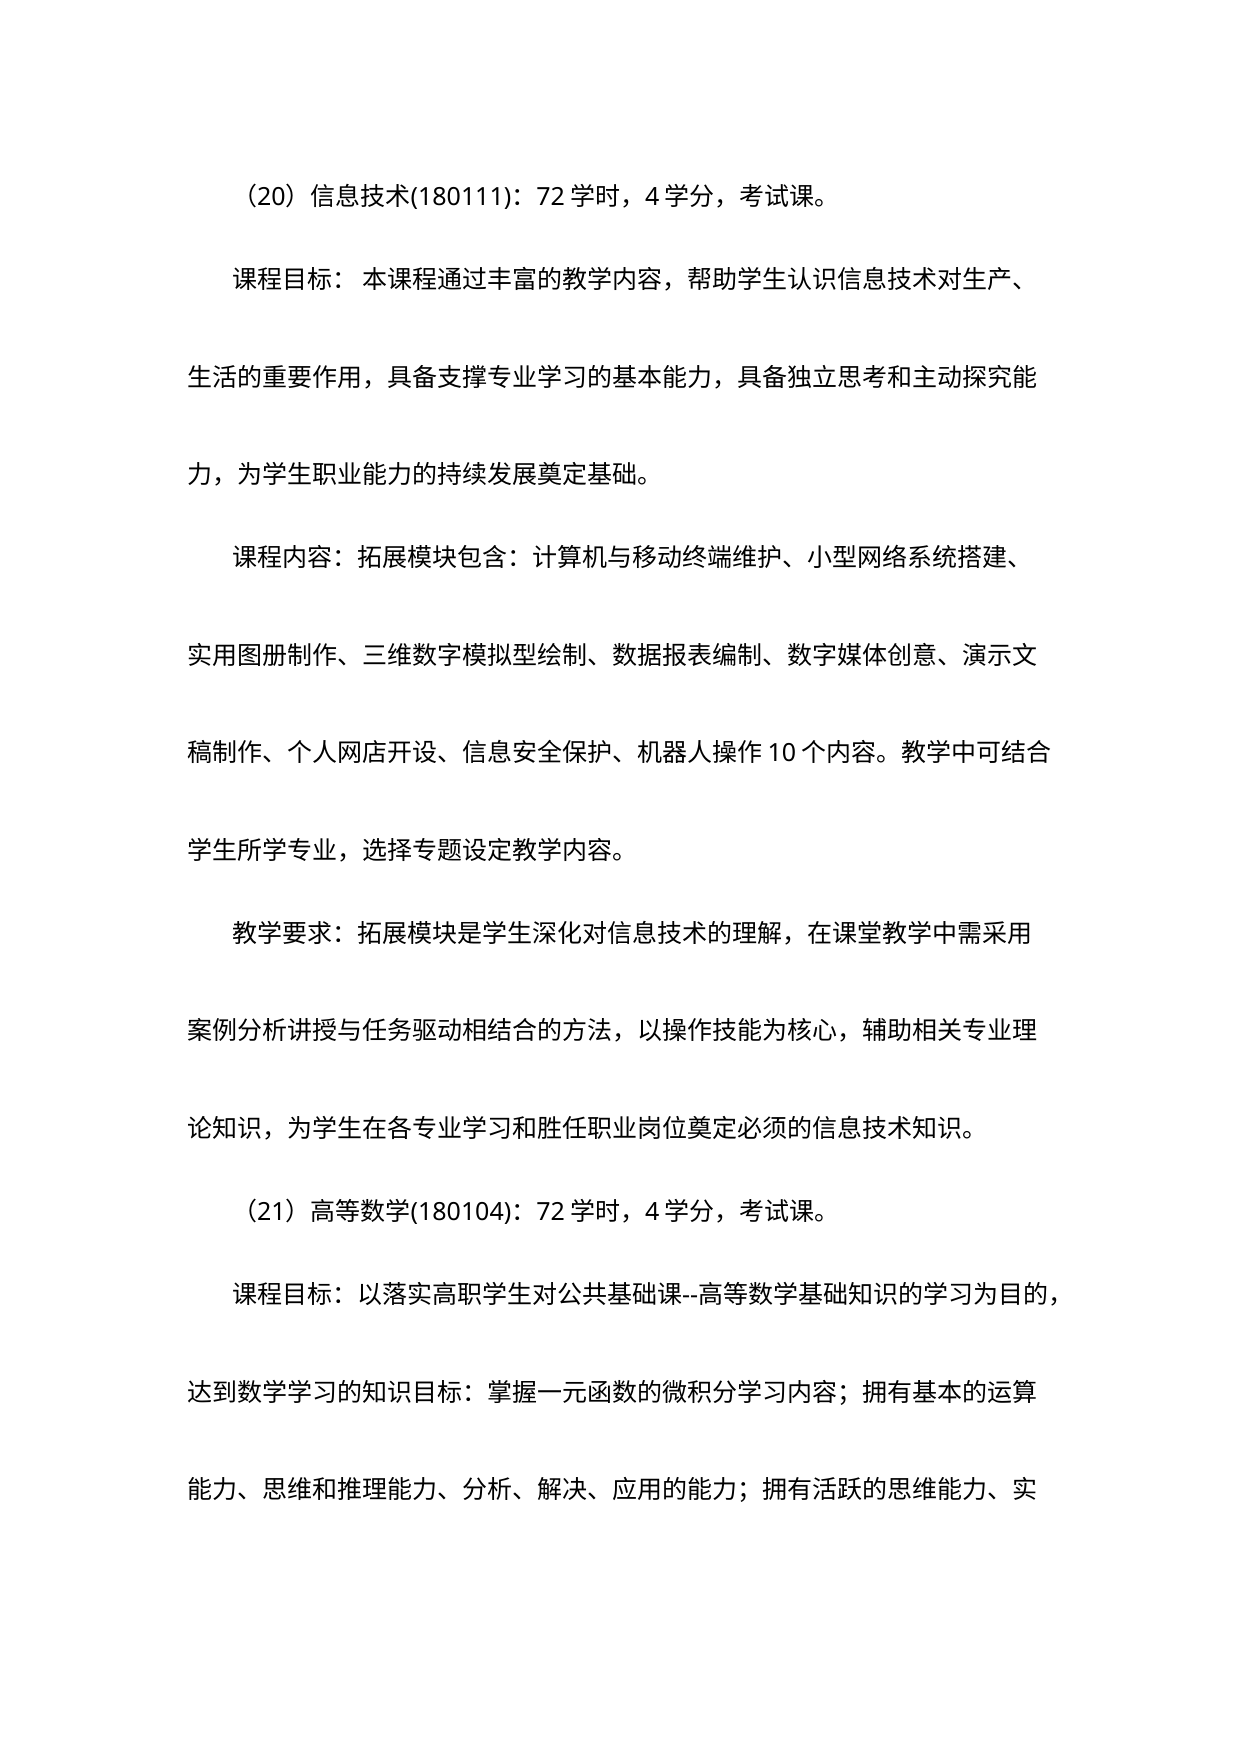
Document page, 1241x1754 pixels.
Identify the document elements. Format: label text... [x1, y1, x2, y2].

text （21）高等数学(180104)：72学时，4学分，考试课。 [187, 1177, 1053, 1242]
text 课程内容：拓展模块包含：计算机与移动终端维护、小型网络系统搭建、实用图册制作、三维数字模拟型绘制、数据报表编制、数字媒体创意、演示文稿制作、个人网店开设、信息安全保护、机器人操作10个内容。教学中可结合学生所学专业，选择专题设定教学内容。 [187, 523, 1053, 881]
text 课程目标： 本课程通过丰富的教学内容，帮助学生认识信息技术对生产、生活的重要作用，具备支撑专业学习的基本能力，具备独立思考和主动探究能力，为学生职业能力的持续发展奠定基础。 [187, 245, 1053, 505]
text （20）信息技术(180111)：72学时，4学分，考试课。 [187, 162, 1053, 227]
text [187, 1260, 1053, 1520]
text 教学要求：拓展模块是学生深化对信息技术的理解，在课堂教学中需采用案例分析讲授与任务驱动相结合的方法，以操作技能为核心，辅助相关专业理论知识，为学生在各专业学习和胜任职业岗位奠定必须的信息技术知识。 [187, 899, 1053, 1159]
